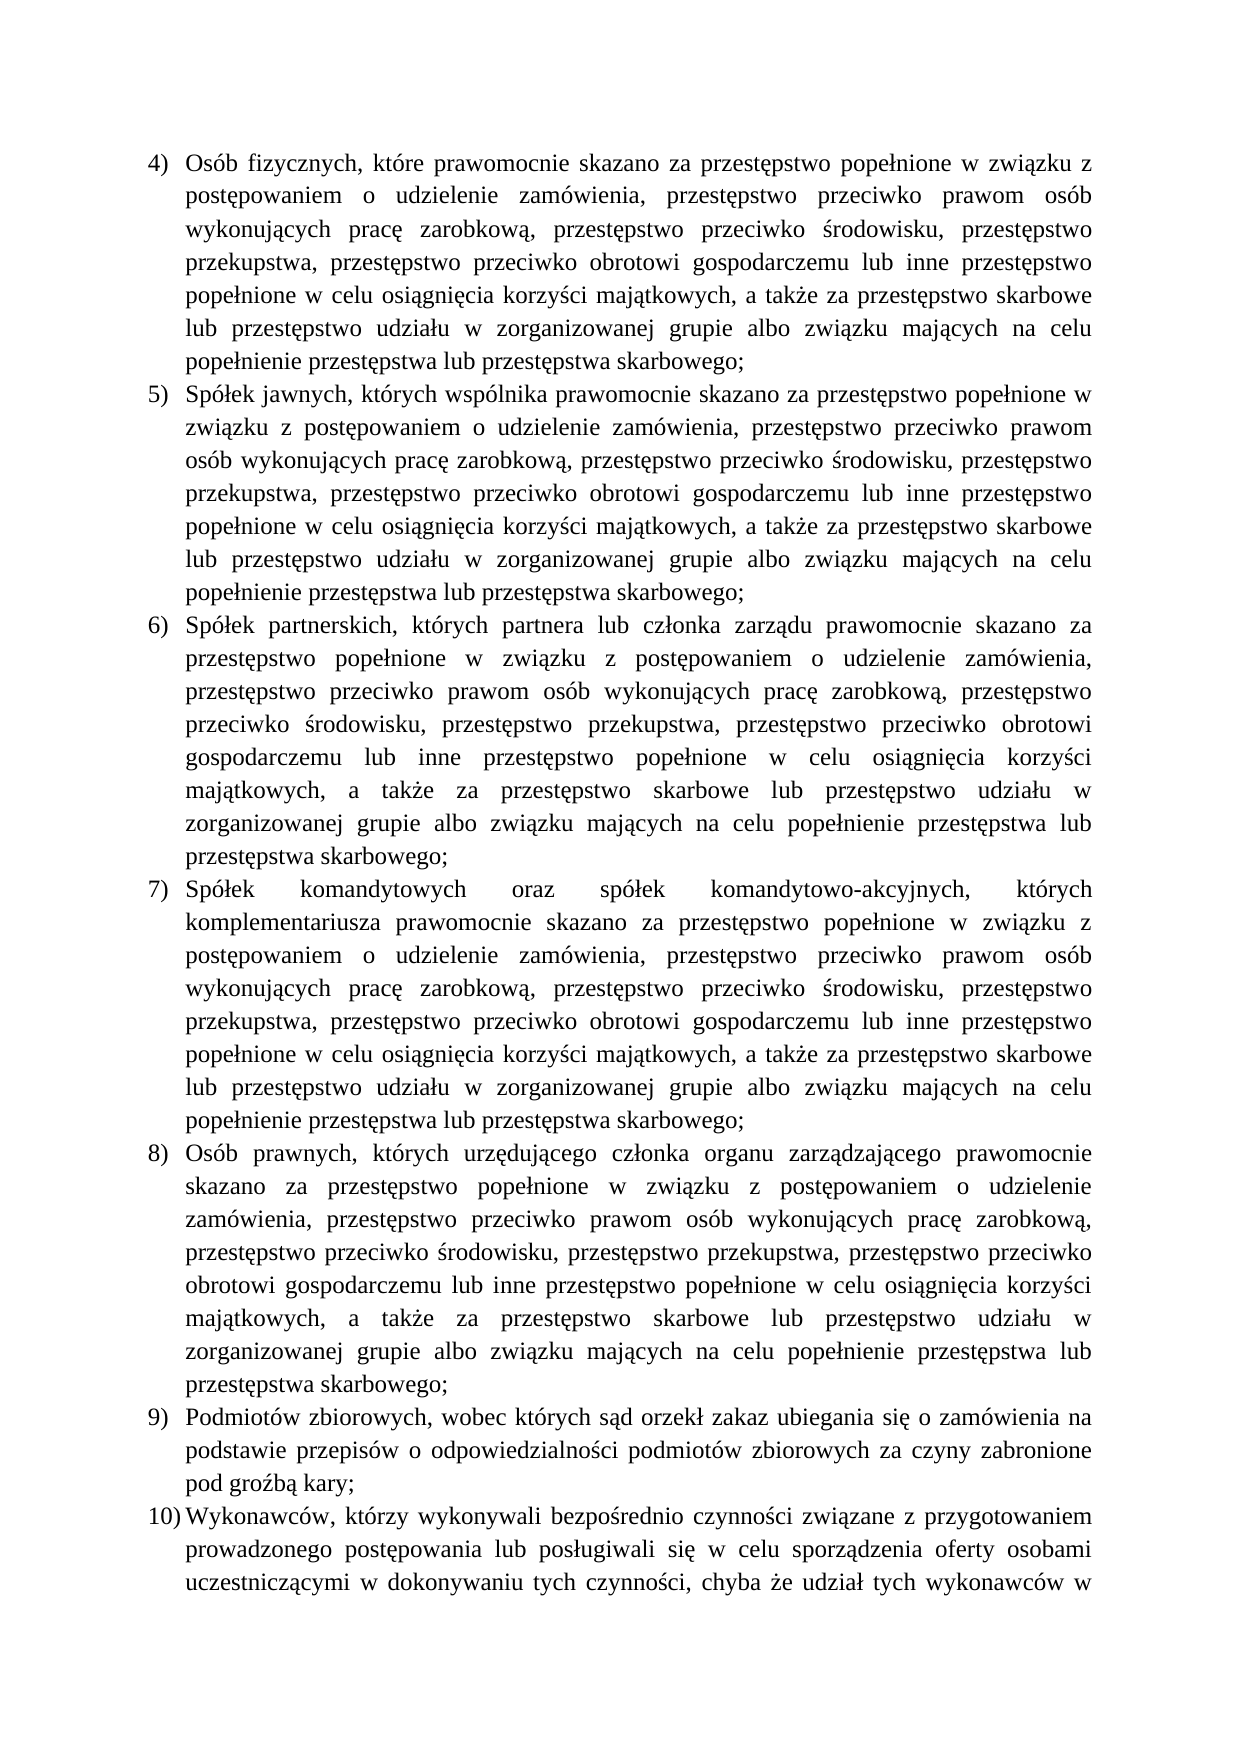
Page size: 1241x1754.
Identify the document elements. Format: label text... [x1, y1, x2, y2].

list Spółek komandytowych oraz spółek komandytowo-akcyjnych, których komplementariusza prawomocnie skazano za przestępstwo popełnione w związku z postępowaniem o udzielenie zamówienia, przestępstwo przeciwko prawom osób wykonujących pracę zarobkową, przestępstwo przeciwko środowisku, przestępstwo przekupstwa, przestępstwo przeciwko obrotowi gospodarczemu lub inne przestępstwo popełnione w celu osiągnięcia korzyści majątkowych, a także za przestępstwo skarbowe lub przestępstwo udziału w zorganizowanej grupie albo związku mających na celu popełnienie przestępstwa lub przestępstwa skarbowego; [148, 874, 1093, 1134]
list Spółek partnerskich, których partnera lub członka zarządu prawomocnie skazano za przestępstwo popełnione w związku z postępowaniem o udzielenie zamówienia, przestępstwo przeciwko prawom osób wykonujących pracę zarobkową, przestępstwo przeciwko środowisku, przestępstwo przekupstwa, przestępstwo przeciwko obrotowi gospodarczemu lub inne przestępstwo popełnione w celu osiągnięcia korzyści majątkowych, a także za przestępstwo skarbowe lub przestępstwo udziału w zorganizowanej grupie albo związku mających na celu popełnienie przestępstwa lub przestępstwa skarbowego; [148, 610, 1093, 870]
list Spółek jawnych, których wspólnika prawomocnie skazano za przestępstwo popełnione w związku z postępowaniem o udzielenie zamówienia, przestępstwo przeciwko prawom osób wykonujących pracę zarobkową, przestępstwo przeciwko środowisku, przestępstwo przekupstwa, przestępstwo przeciwko obrotowi gospodarczemu lub inne przestępstwo popełnione w celu osiągnięcia korzyści majątkowych, a także za przestępstwo skarbowe lub przestępstwo udziału w zorganizowanej grupie albo związku mających na celu popełnienie przestępstwa lub przestępstwa skarbowego; [148, 379, 1093, 606]
list Podmiotów zbiorowych, wobec których sąd orzekł zakaz ubiegania się o zamówienia na podstawie przepisów o odpowiedzialności podmiotów zbiorowych za czyny zabronione pod groźbą kary; [148, 1402, 1093, 1497]
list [148, 1501, 1093, 1596]
list Osób prawnych, których urzędującego członka organu zarządzającego prawomocnie skazano za przestępstwo popełnione w związku z postępowaniem o udzielenie zamówienia, przestępstwo przeciwko prawom osób wykonujących pracę zarobkową, przestępstwo przeciwko środowisku, przestępstwo przekupstwa, przestępstwo przeciwko obrotowi gospodarczemu lub inne przestępstwo popełnione w celu osiągnięcia korzyści majątkowych, a także za przestępstwo skarbowe lub przestępstwo udziału w zorganizowanej grupie albo związku mających na celu popełnienie przestępstwa lub przestępstwa skarbowego; [148, 1138, 1093, 1398]
list Osób fizycznych, które prawomocnie skazano za przestępstwo popełnione w związku z postępowaniem o udzielenie zamówienia, przestępstwo przeciwko prawom osób wykonujących pracę zarobkową, przestępstwo przeciwko środowisku, przestępstwo przekupstwa, przestępstwo przeciwko obrotowi gospodarczemu lub inne przestępstwo popełnione w celu osiągnięcia korzyści majątkowych, a także za przestępstwo skarbowe lub przestępstwo udziału w zorganizowanej grupie albo związku mających na celu popełnienie przestępstwa lub przestępstwa skarbowego; [148, 148, 1093, 374]
